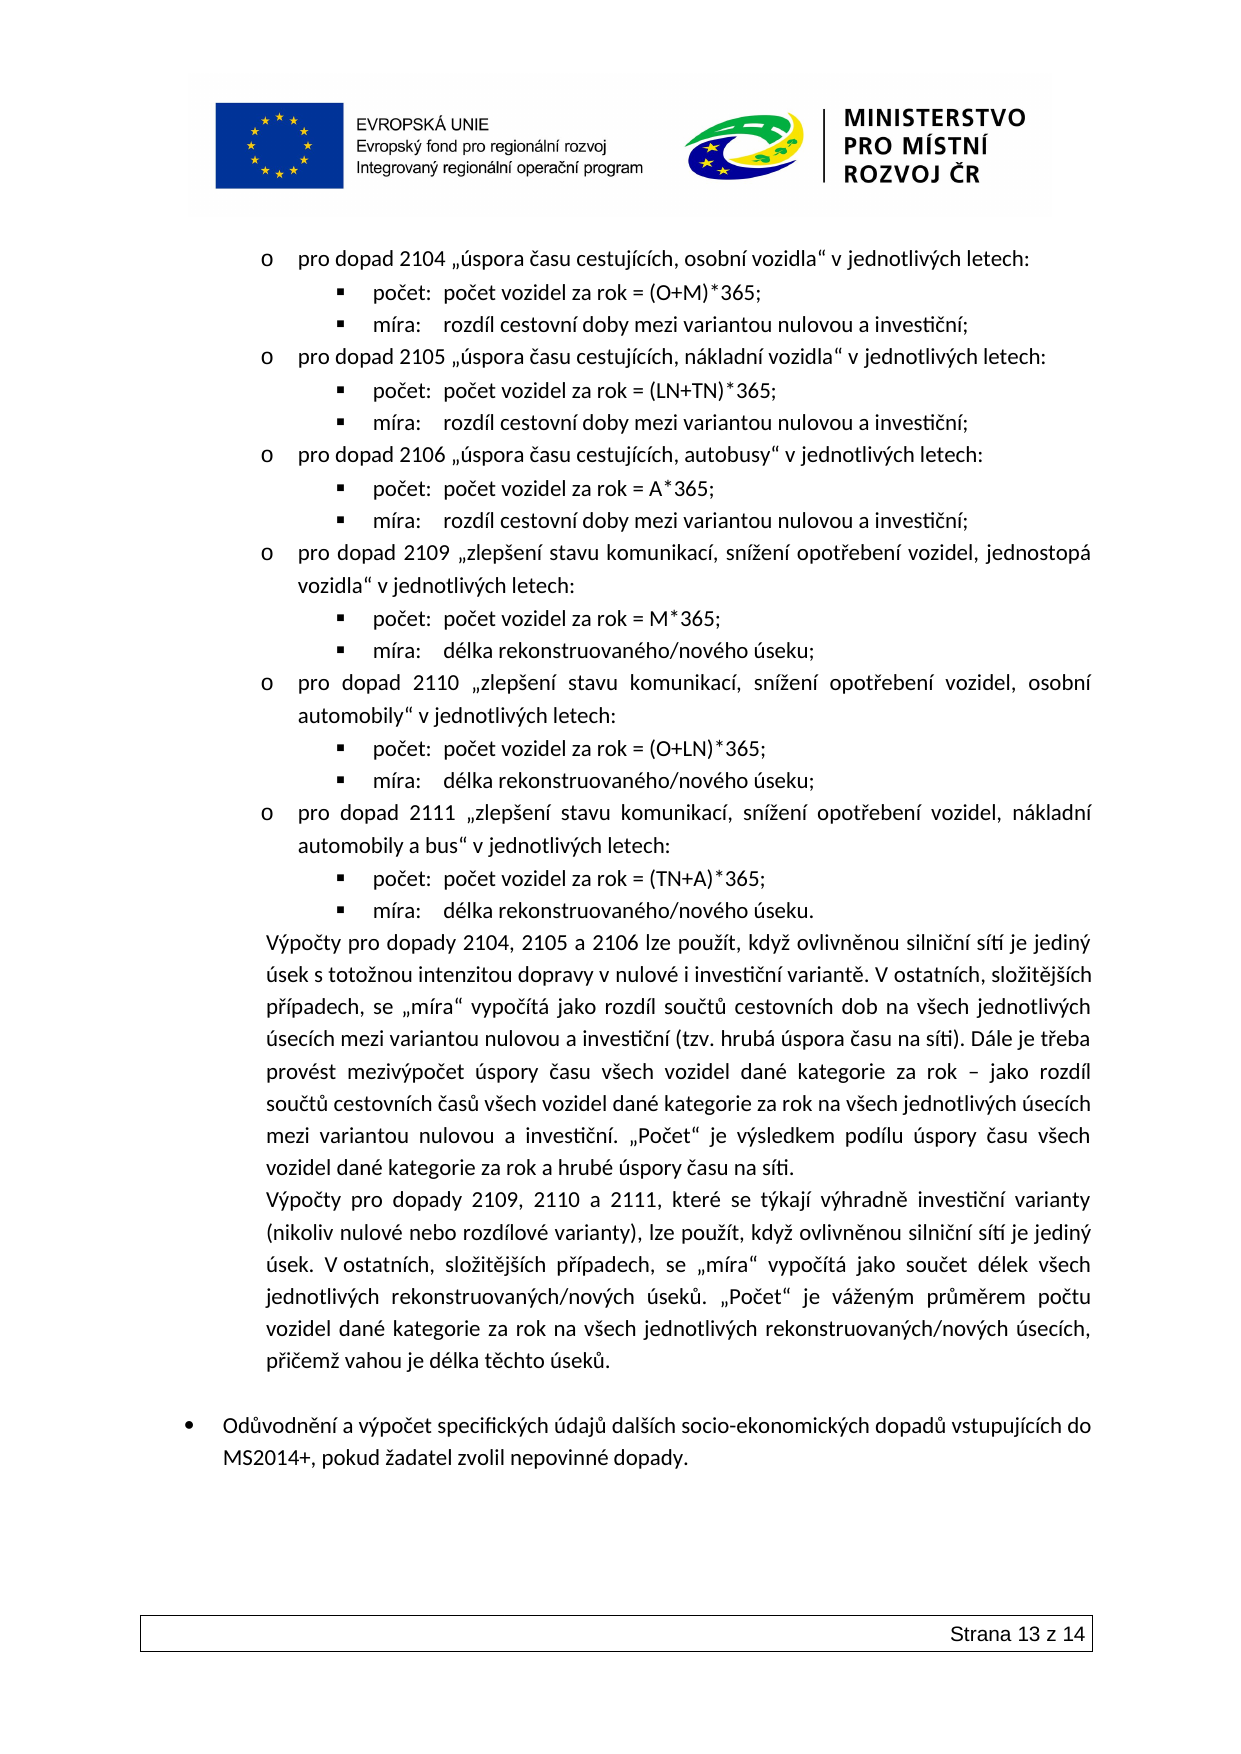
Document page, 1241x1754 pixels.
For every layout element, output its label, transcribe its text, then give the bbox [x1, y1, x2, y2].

list míra: délka rekonstruovaného/nového úseku. [335, 896, 1093, 924]
list míra: rozdíl cestovní doby mezi variantou nulovou a investiční; [335, 408, 1093, 436]
list míra: rozdíl cestovní doby mezi variantou nulovou a investiční; [335, 310, 1093, 338]
list pro dopad 2106 „úspora času cestujících, autobusy“ v jednotlivých letech: [260, 440, 1093, 469]
list pro dopad 2105 „úspora času cestujících, nákladní vozidla“ v jednotlivých letech: [260, 342, 1093, 372]
list počet: počet vozidel za rok = M*365; [335, 604, 1093, 632]
list počet: počet vozidel za rok = (O+LN)*365; [335, 734, 1093, 762]
list počet: počet vozidel za rok = (TN+A)*365; [335, 864, 1093, 892]
list Výpočty pro dopady 2104, 2105 a 2106 lze použít, když ovlivněnou silniční sítí je jediný úsek s totožnou intenzitou dopravy v nulové i investiční variantě. V ostatních, složitějších případech, se „míra“ vypočítá jako rozdíl součtů cestovních dob na všech jednotlivých úsecích mezi variantou nulovou a investiční (tzv. hrubá úspora času na síti). Dále je třeba provést mezivýpočet úspory času všech vozidel dané kategorie za rok – jako rozdíl součtů cestovních časů všech vozidel dané kategorie za rok na všech jednotlivých úsecích mezi variantou nulovou a investiční. „Počet“ je výsledkem podílu úspory času všech vozidel dané kategorie za rok a hrubé úspory času na síti. [266, 928, 1093, 1181]
list míra: délka rekonstruovaného/nového úseku; [335, 636, 1093, 664]
list pro dopad 2110 „zlepšení stavu komunikací, snížení opotřebení vozidel, osobní automobily“ v jednotlivých letech: [260, 668, 1093, 729]
list počet: počet vozidel za rok = A*365; [335, 474, 1093, 502]
list pro dopad 2104 „úspora času cestujících, osobní vozidla“ v jednotlivých letech: [260, 244, 1093, 274]
list počet: počet vozidel za rok = (O+M)*365; [335, 278, 1093, 306]
picture [187, 73, 1053, 217]
list Výpočty pro dopady 2109, 2110 a 2111, které se týkají výhradně investiční varianty (nikoliv nulové nebo rozdílové varianty), lze použít, když ovlivněnou silniční sítí je jediný úsek. V ostatních, složitějších případech, se „míra“ vypočítá jako součet délek všech jednotlivých rekonstruovaných/nových úseků. „Počet“ je váženým průměrem počtu vozidel dané kategorie za rok na všech jednotlivých rekonstruovaných/nových úsecích, přičemž vahou je délka těchto úseků. [266, 1186, 1093, 1374]
list míra: rozdíl cestovní doby mezi variantou nulovou a investiční; [335, 506, 1093, 534]
list míra: délka rekonstruovaného/nového úseku; [335, 766, 1093, 794]
list pro dopad 2111 „zlepšení stavu komunikací, snížení opotřebení vozidel, nákladní automobily a bus“ v jednotlivých letech: [260, 798, 1093, 859]
list Odůvodnění a výpočet specifických údajů dalších socio-ekonomických dopadů vstupujících do MS2014+, pokud žadatel zvolil nepovinné dopady. [185, 1411, 1093, 1471]
list počet: počet vozidel za rok = (LN+TN)*365; [335, 376, 1093, 404]
list pro dopad 2109 „zlepšení stavu komunikací, snížení opotřebení vozidel, jednostopá vozidla“ v jednotlivých letech: [260, 538, 1093, 600]
